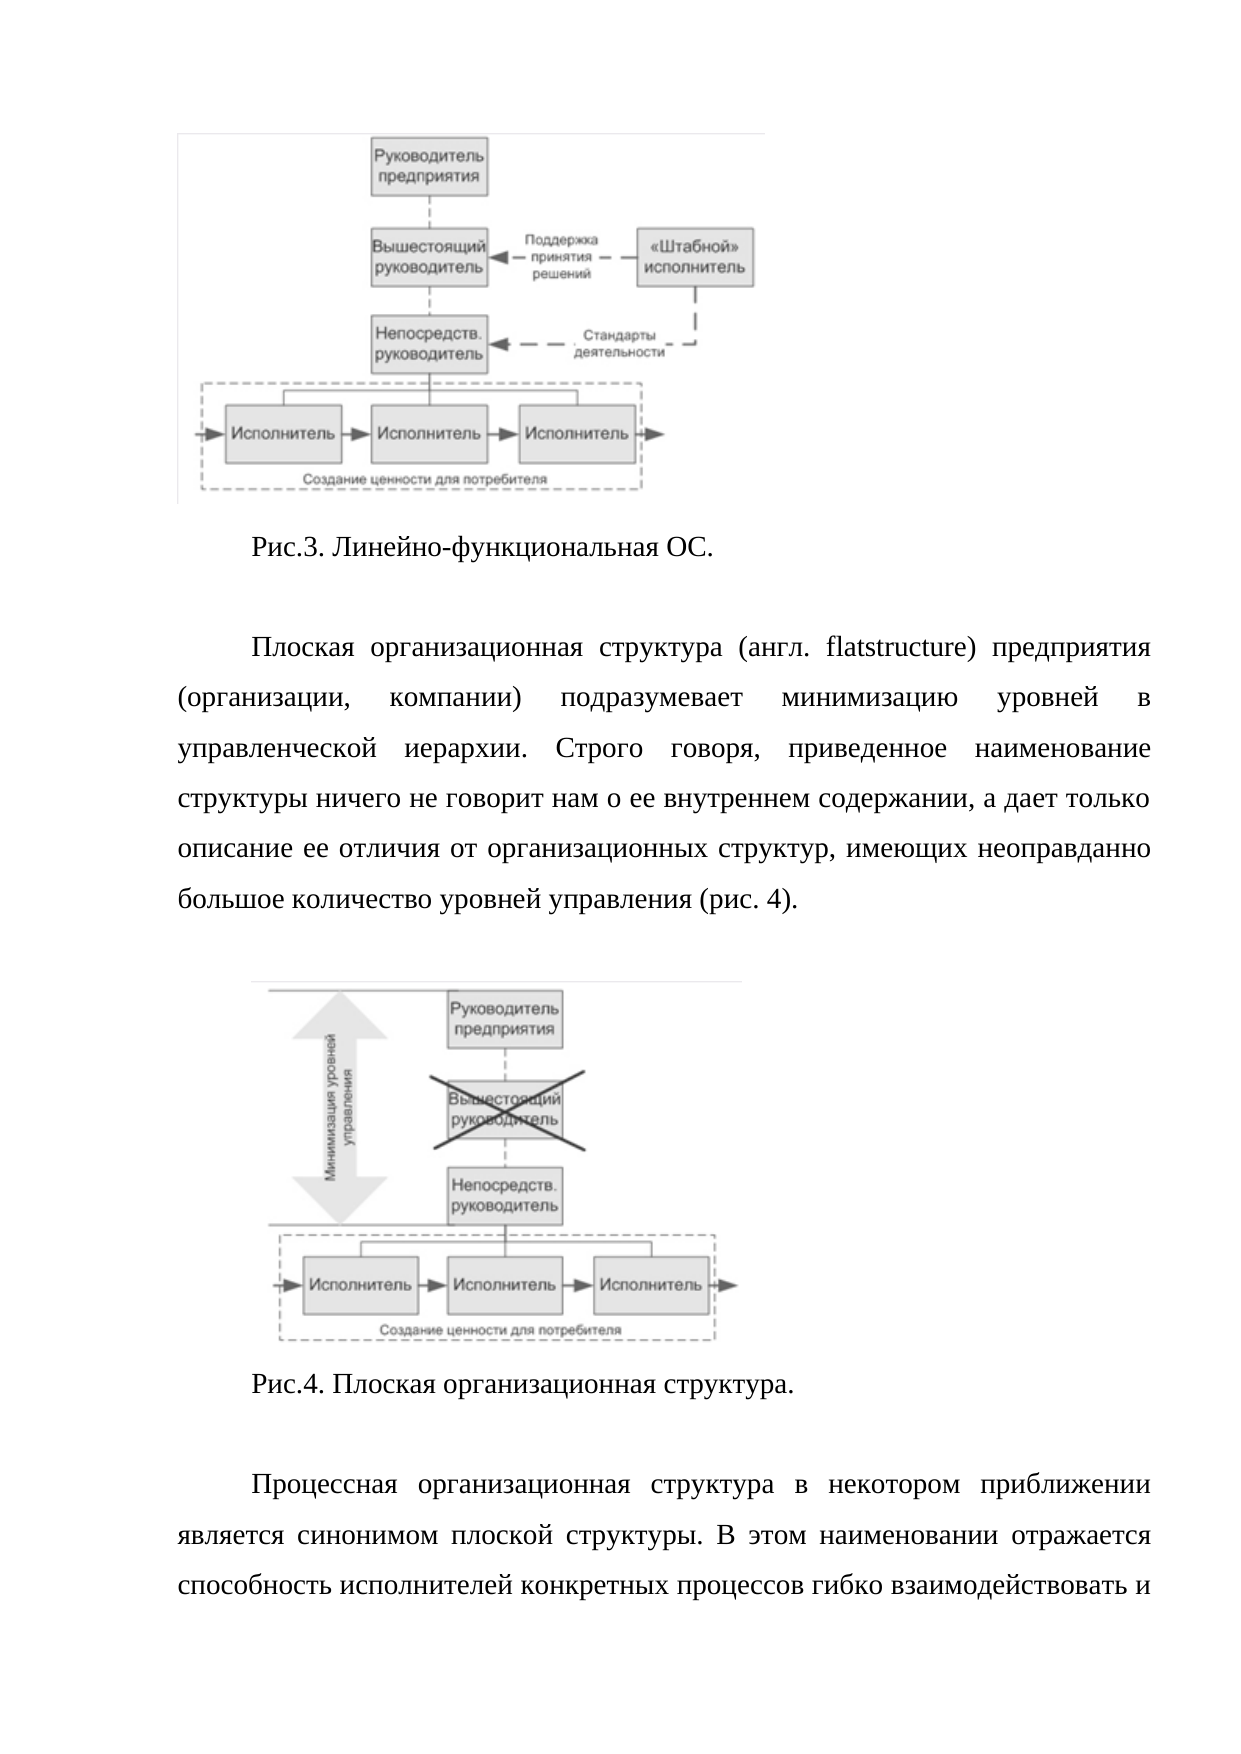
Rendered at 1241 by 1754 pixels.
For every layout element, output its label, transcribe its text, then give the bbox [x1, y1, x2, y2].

text Рис.4. Плоская организационная структура. [177, 1366, 1152, 1399]
picture [177, 133, 765, 504]
picture [251, 981, 742, 1352]
text Плоская организационная структура (англ. flatstructure) предприятия (организации, компании) подразумевает минимизацию уровней в управленческой иерархии. Строго говоря, приведенное наименование структуры ничего не говорит нам о ее внутреннем содержании, а дает только описание ее отличия от организационных структур, имеющих неоправданно большое количество уровней управления (рис. 4). [177, 629, 1152, 914]
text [177, 1466, 1152, 1601]
text Рис.3. Линейно-функциональная ОС. [177, 529, 1152, 562]
